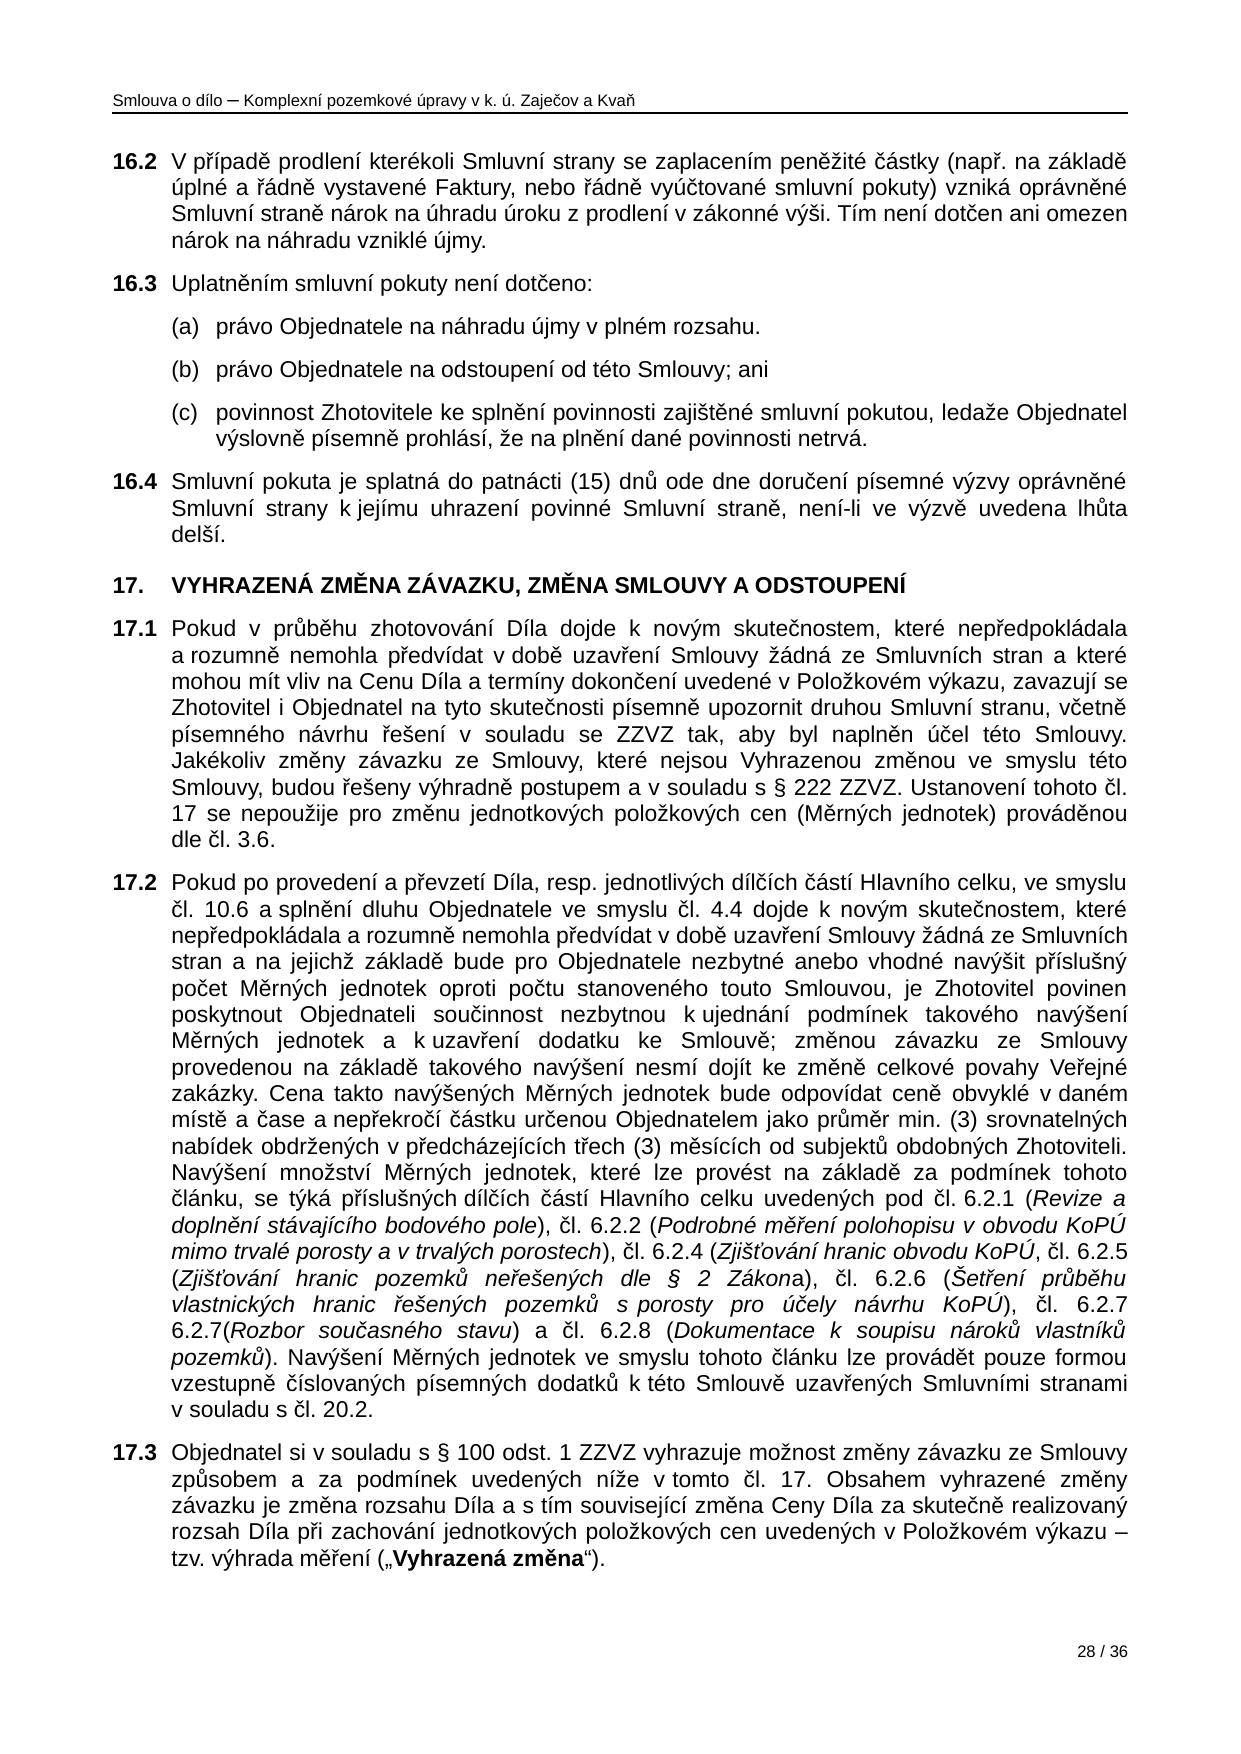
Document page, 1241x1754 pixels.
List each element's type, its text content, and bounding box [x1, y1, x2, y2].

list povinnost Zhotovitele ke splnění povinnosti zajištěné smluvní pokutou, ledaže Objednatel výslovně písemně prohlásí, že na plnění dané povinnosti netrvá. [171, 399, 1128, 452]
text Pokud v průběhu zhotovování Díla dojde k novým skutečnostem, které nepředpokládala a rozumně nemohla předvídat v době uzavření Smlouvy žádná ze Smluvních stran a které mohou mít vliv na Cenu Díla a termíny dokončení uvedené v Položkovém výkazu, zavazují se Zhotovitel i Objednatel na tyto skutečnosti písemně upozornit druhou Smluvní stranu, včetně písemného návrhu řešení v souladu se ZZVZ tak, aby byl naplněn účel této Smlouvy. Jakékoliv změny závazku ze Smlouvy, které nejsou Vyhrazenou změnou ve smyslu této Smlouvy, budou řešeny výhradně postupem a v souladu s § 222 ZZVZ. Ustanovení tohoto čl. 17 se nepoužije pro změnu jednotkových položkových cen (Měrných jednotek) prováděnou dle čl. 3.6. [112, 615, 1128, 852]
text Uplatněním smluvní pokuty není dotčeno: [112, 270, 1128, 296]
text Pokud po provedení a převzetí Díla, resp. jednotlivých dílčích částí Hlavního celku, ve smyslu čl. 10.6 a splnění dluhu Objednatele ve smyslu čl. 4.4 dojde k novým skutečnostem, které nepředpokládala a rozumně nemohla předvídat v době uzavření Smlouvy žádná ze Smluvních stran a na jejichž základě bude pro Objednatele nezbytné anebo vhodné navýšit příslušný počet Měrných jednotek oproti počtu stanoveného touto Smlouvou, je Zhotovitel povinen poskytnout Objednateli součinnost nezbytnou k ujednání podmínek takového navýšení Měrných jednotek a k uzavření dodatku ke Smlouvě; změnou závazku ze Smlouvy provedenou na základě takového navýšení nesmí dojít ke změně celkové povahy Veřejné zakázky. Cena takto navýšených Měrných jednotek bude odpovídat ceně obvyklé v daném místě a čase a nepřekročí částku určenou Objednatelem jako průměr min. (3) srovnatelných nabídek obdržených v předcházejících třech (3) měsících od subjektů obdobných Zhotoviteli. Navýšení množství Měrných jednotek, které lze provést na základě za podmínek tohoto článku, se týká příslušných dílčích částí Hlavního celku uvedených pod čl. 6.2.1 (Revize a doplnění stávajícího bodového pole), čl. 6.2.2 (Podrobné měření polohopisu v obvodu KoPÚ mimo trvalé porosty a v trvalých porostech), čl. 6.2.4 (Zjišťování hranic obvodu KoPÚ, čl. 6.2.5 (Zjišťování hranic pozemků neřešených dle § 2 Zákona), čl. 6.2.6 (Šetření průběhu vlastnických hranic řešených pozemků s porosty pro účely návrhu KoPÚ), čl. 6.2.7 (Rozbor současného stavu) a čl. 6.2.8 (Dokumentace k soupisu nároků vlastníků pozemků). Navýšení Měrných jednotek ve smyslu tohoto článku lze provádět pouze formou vzestupně číslovaných písemných dodatků k této Smlouvě uzavřených Smluvními stranami v souladu s čl. 20.2. [112, 869, 1128, 1423]
text Vyhrazená změna závazku, změna smlouvy a odstoupení [112, 572, 1128, 599]
text Smluvní pokuta je splatná do patnácti (15) dnů ode dne doručení písemné výzvy oprávněné Smluvní strany k jejímu uhrazení povinné Smluvní straně, není-li ve výzvě uvedena lhůta delší. [112, 468, 1128, 547]
list právo Objednatele na náhradu újmy v plném rozsahu. [171, 313, 1128, 339]
text Objednatel si v souladu s § 100 odst. 1 ZZVZ vyhrazuje možnost změny závazku ze Smlouvy způsobem a za podmínek uvedených níže v tomto čl. 17. Obsahem vyhrazené změny závazku je změna rozsahu Díla a s tím související změna Ceny Díla za skutečně realizovaný rozsah Díla při zachování jednotkových položkových cen uvedených v Položkovém výkazu – tzv. výhrada měření („Vyhrazená změna“). [112, 1439, 1128, 1571]
list právo Objednatele na odstoupení od této Smlouvy; ani [171, 356, 1128, 382]
text V případě prodlení kterékoli Smluvní strany se zaplacením peněžité částky (např. na základě úplné a řádně vystavené Faktury, nebo řádně vyúčtované smluvní pokuty) vzniká oprávněné Smluvní straně nárok na úhradu úroku z prodlení v zákonné výši. Tím není dotčen ani omezen nárok na náhradu vzniklé újmy. [112, 148, 1128, 253]
